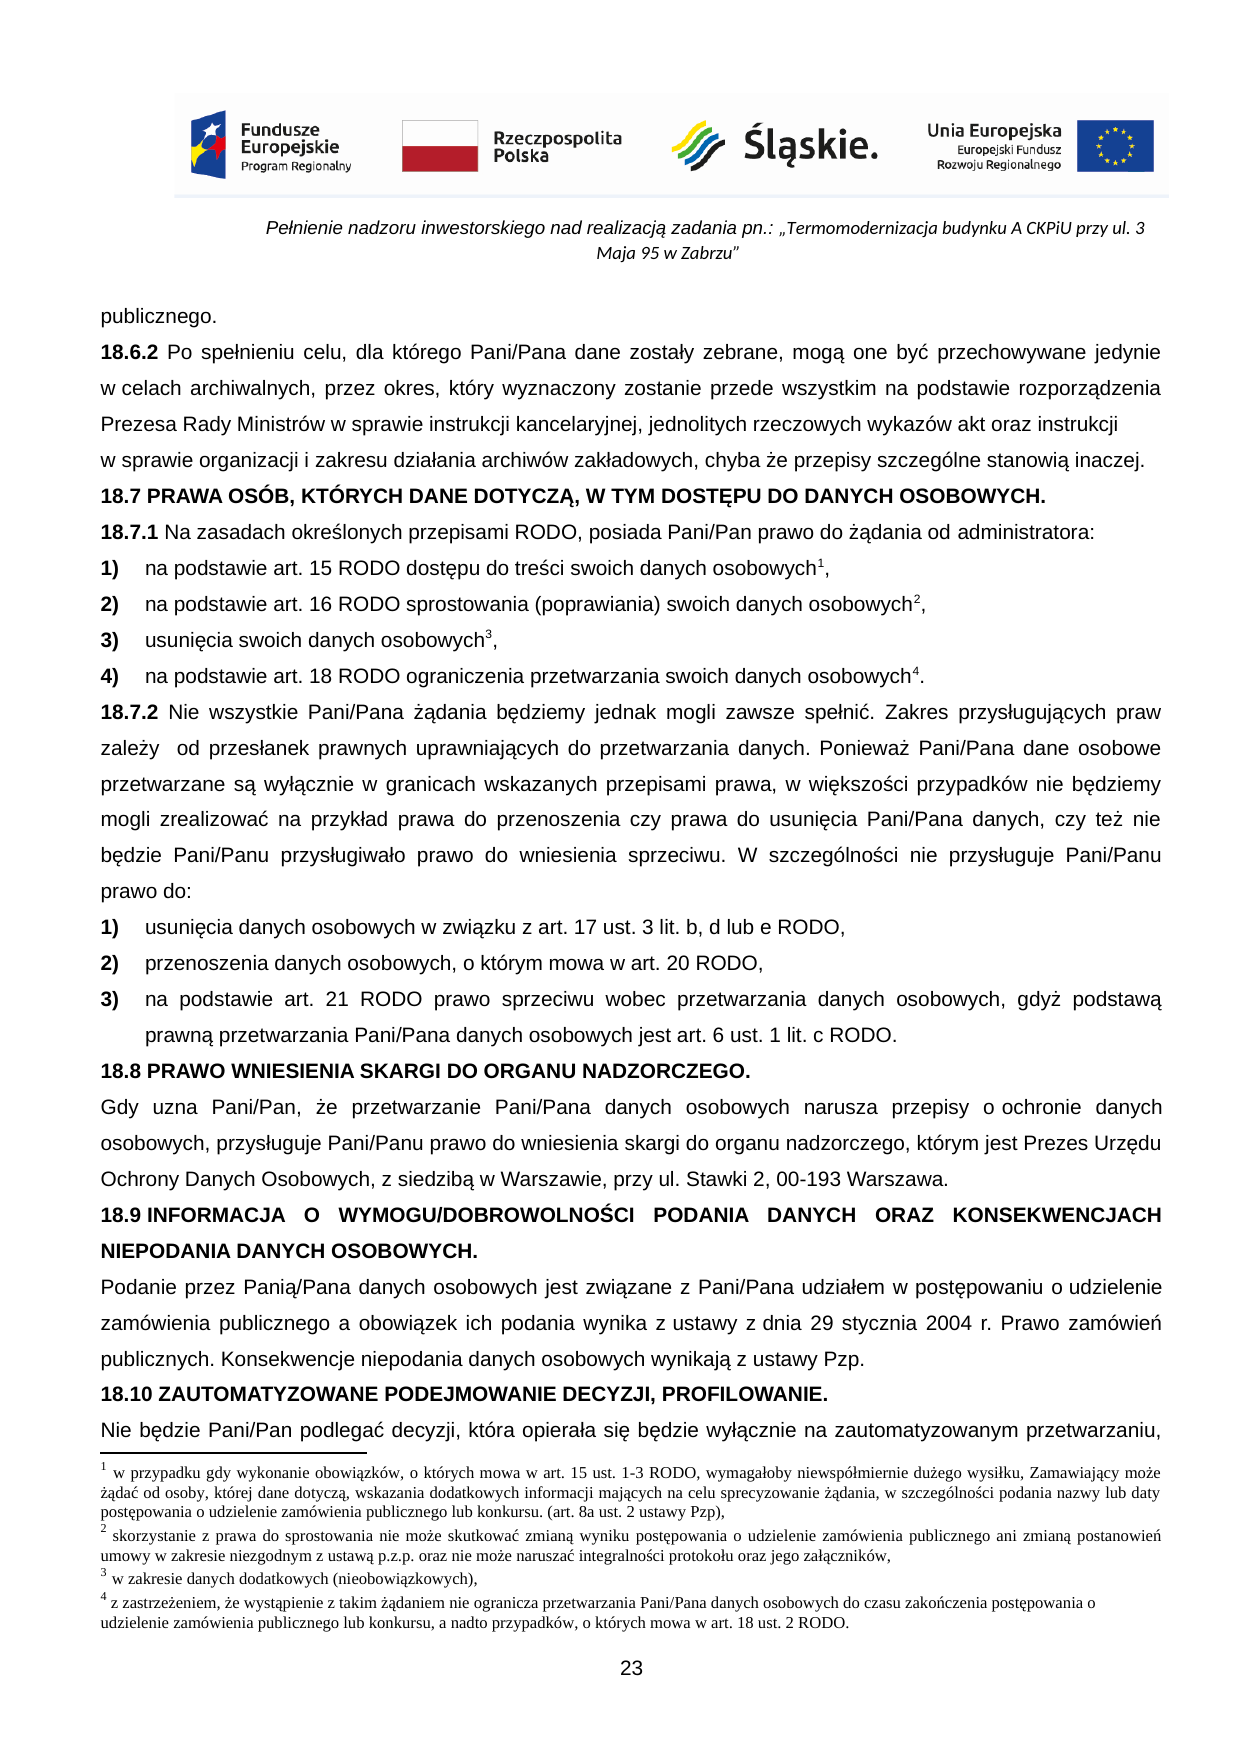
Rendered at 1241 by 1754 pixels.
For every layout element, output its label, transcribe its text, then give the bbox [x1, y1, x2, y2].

text w sprawie organizacji i zakresu działania archiwów zakładowych, chyba że przepisy szczególne stanowią inaczej. [100, 448, 1162, 472]
text 18.7 PRAWA OSÓB, KTÓRYCH DANE DOTYCZĄ, W TYM DOSTĘPU DO DANYCH OSOBOWYCH. [100, 484, 1162, 508]
text Podanie przez Panią/Pana danych osobowych jest związane z Pani/Pana udziałem w postępowaniu o udzielenie zamówienia publicznego a obowiązek ich podania wynika z ustawy z dnia 29 stycznia 2004 r. Prawo zamówień publicznych. Konsekwencje niepodania danych osobowych wynikają z ustawy Pzp. [100, 1274, 1162, 1370]
text 18.10 ZAUTOMATYZOWANE PODEJMOWANIE DECYZJI, PROFILOWANIE. [100, 1382, 1162, 1406]
list na podstawie art. 16 RODO sprostowania (poprawiania) swoich danych osobowych, [100, 592, 1162, 616]
text Gdy uzna Pani/Pan, że przetwarzanie Pani/Pana danych osobowych narusza przepisy o ochronie danych osobowych, przysługuje Pani/Panu prawo do wniesienia skargi do organu nadzorczego, którym jest Prezes Urzędu Ochrony Danych Osobowych, z siedzibą w Warszawie, przy ul. Stawki 2, 00-193 Warszawa. [100, 1095, 1162, 1191]
list na podstawie art. 18 RODO ograniczenia przetwarzania swoich danych osobowych4. [100, 663, 1162, 687]
picture [174, 93, 1169, 198]
text 18.6.2 Po spełnieniu celu, dla którego Pani/Pana dane zostały zebrane, mogą one być przechowywane jedynie w celach archiwalnych, przez okres, który wyznaczony zostanie przede wszystkim na podstawie rozporządzenia Prezesa Rady Ministrów w sprawie instrukcji kancelaryjnej, jednolitych rzeczowych wykazów akt oraz instrukcji [100, 340, 1162, 436]
text 18.7.2 Nie wszystkie Pani/Pana żądania będziemy jednak mogli zawsze spełnić. Zakres przysługujących praw zależy od przesłanek prawnych uprawniających do przetwarzania danych. Ponieważ Pani/Pana dane osobowe przetwarzane są wyłącznie w granicach wskazanych przepisami prawa, w większości przypadków nie będziemy mogli zrealizować na przykład prawa do przenoszenia czy prawa do usunięcia Pani/Pana danych, czy też nie będzie Pani/Panu przysługiwało prawo do wniesienia sprzeciwu. W szczególności nie przysługuje Pani/Panu prawo do: [100, 699, 1162, 903]
list usunięcia swoich danych osobowych, [100, 628, 1162, 652]
list usunięcia danych osobowych w związku z art. 17 ust. 3 lit. b, d lub e RODO, [100, 915, 1162, 939]
list na podstawie art. 21 RODO prawo sprzeciwu wobec przetwarzania danych osobowych, gdyż podstawą prawną przetwarzania Pani/Pana danych osobowych jest art. 6 ust. 1 lit. c RODO. [100, 987, 1162, 1047]
text 18.8 PRAWO WNIESIENIA SKARGI DO ORGANU NADZORCZEGO. [100, 1059, 1162, 1083]
text 18.7.1 Na zasadach określonych przepisami RODO, posiada Pani/Pan prawo do żądania od administratora: [100, 520, 1162, 544]
list na podstawie art. 15 RODO dostępu do treści swoich danych osobowych, [100, 556, 1162, 580]
text 18.9 INFORMACJA O WYMOGU/DOBROWOLNOŚCI PODANIA DANYCH ORAZ KONSEKWENCJACH NIEPODANIA DANYCH OSOBOWYCH. [100, 1203, 1162, 1262]
list przenoszenia danych osobowych, o którym mowa w art. 20 RODO, [100, 951, 1162, 975]
